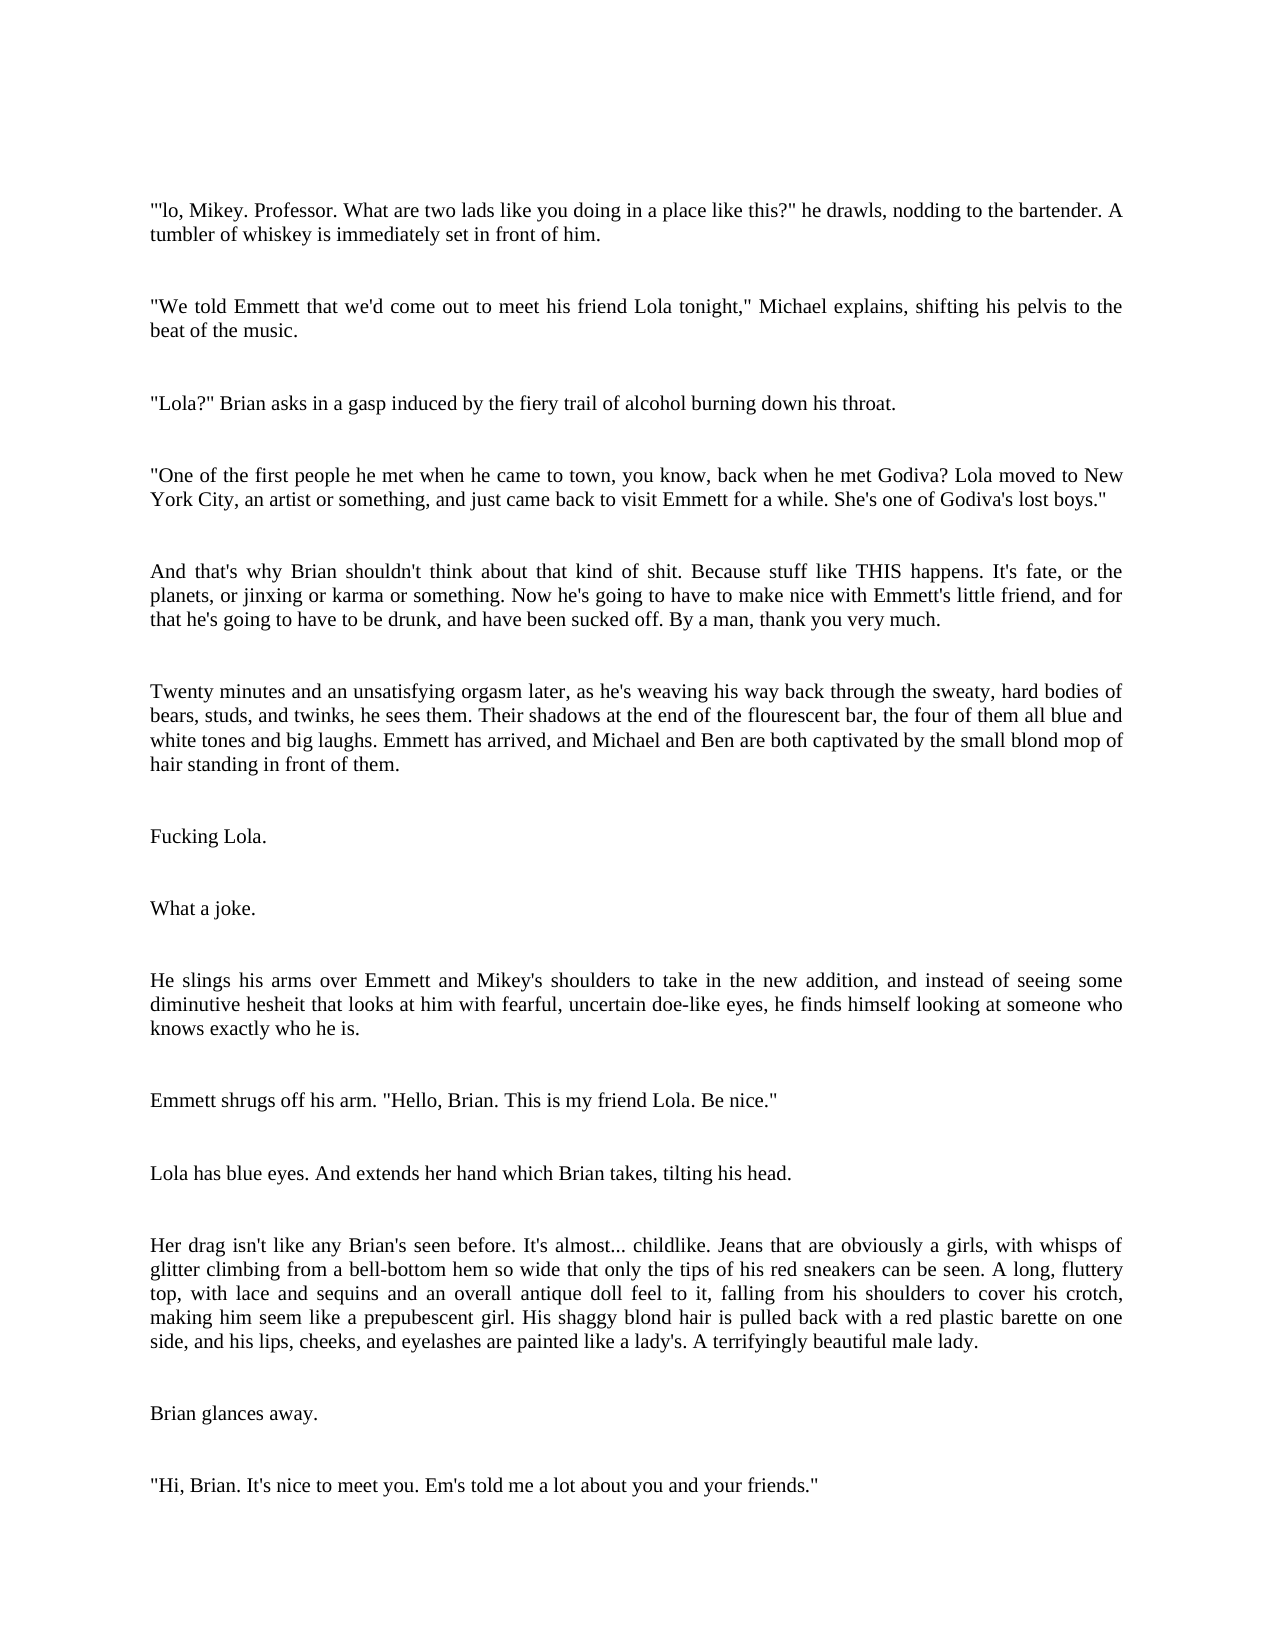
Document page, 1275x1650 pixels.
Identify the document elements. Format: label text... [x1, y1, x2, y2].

text Brian glances away. [150, 1401, 1125, 1425]
text "We told Emmett that we'd come out to meet his friend Lola tonight," Michael explains, shifting his pelvis to the beat of the music. [150, 294, 1125, 342]
text "'lo, Mikey. Professor. What are two lads like you doing in a place like this?" he drawls, nodding to the bartender. A tumbler of whiskey is immediately set in front of him. [150, 198, 1125, 246]
text What a joke. [150, 896, 1125, 920]
text Twenty minutes and an unsatisfying orgasm later, as he's weaving his way back through the sweaty, hard bodies of bears, studs, and twinks, he sees them. Their shadows at the end of the flourescent bar, the four of them all blue and white tones and big laughs. Emmett has arrived, and Michael and Ben are both captivated by the small blond mop of hair standing in front of them. [150, 679, 1125, 776]
text "Lola?" Brian asks in a gasp induced by the fiery trail of alcohol burning down his throat. [150, 391, 1125, 415]
text Lola has blue eyes. And extends her hand which Brian takes, tilting his head. [150, 1161, 1125, 1185]
text Emmett shrugs off his arm. "Hello, Brian. This is my friend Lola. Be nice." [150, 1088, 1125, 1112]
text Her drag isn't like any Brian's seen before. It's almost... childlike. Jeans that are obviously a girls, with whisps of glitter climbing from a bell-bottom hem so wide that only the tips of his red sneakers can be seen. A long, fluttery top, with lace and sequins and an overall antique doll feel to it, falling from his shoulders to cover his crotch, making him seem like a prepubescent girl. His shaggy blond hair is pulled back with a red plastic barette on one side, and his lips, cheeks, and eyelashes are painted like a lady's. A terrifyingly beautiful male lady. [150, 1233, 1125, 1353]
text And that's why Brian shouldn't think about that kind of shit. Because stuff like THIS happens. It's fate, or the planets, or jinxing or karma or something. Now he's going to have to make nice with Emmett's little friend, and for that he's going to have to be drunk, and have been sucked off. By a man, thank you very much. [150, 559, 1125, 631]
text He slings his arms over Emmett and Mikey's shoulders to take in the new addition, and instead of seeing some diminutive hesheit that looks at him with fearful, uncertain doe-like eyes, he finds himself looking at someone who knows exactly who he is. [150, 968, 1125, 1040]
text "Hi, Brian. It's nice to meet you. Em's told me a lot about you and your friends." [150, 1473, 1125, 1497]
text Fucking Lola. [150, 824, 1125, 848]
text "One of the first people he met when he came to town, you know, back when he met Godiva? Lola moved to New York City, an artist or something, and just came back to visit Emmett for a while. She's one of Godiva's lost boys." [150, 463, 1125, 511]
